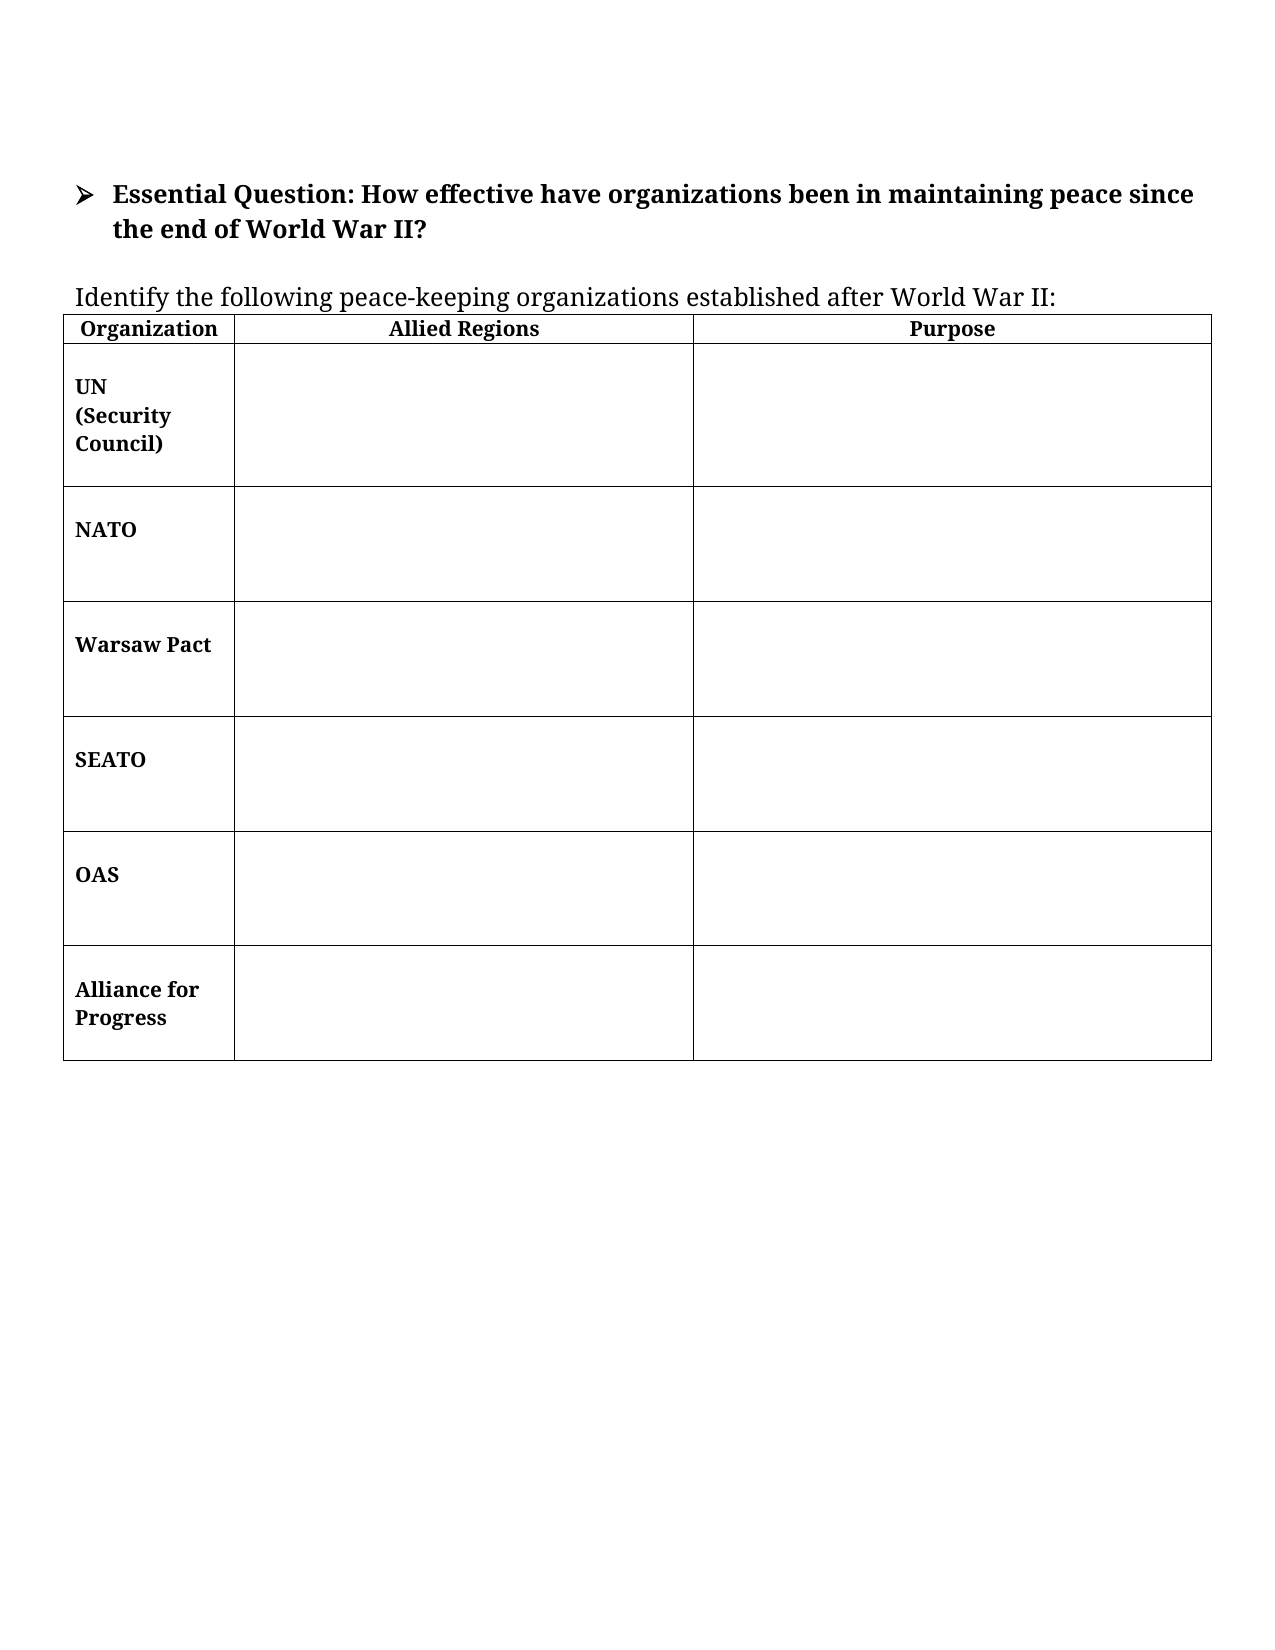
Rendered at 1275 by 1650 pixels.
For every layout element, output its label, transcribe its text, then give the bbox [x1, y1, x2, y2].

table_cell [235, 717, 693, 831]
table_cell [235, 487, 693, 601]
table_cell NATO [64, 487, 234, 601]
table_header Allied Regions [235, 315, 693, 343]
table_cell [235, 344, 693, 486]
table_cell [235, 832, 693, 945]
table_cell [694, 487, 1211, 601]
table_header Purpose [694, 315, 1211, 343]
table_cell [694, 602, 1211, 716]
table_cell [694, 344, 1211, 486]
table_cell [235, 602, 693, 716]
table_cell UN (Security Council) [64, 344, 234, 486]
list Essential Question: How effective have organizations been in maintaining peace since the end of World War II? [75, 177, 1200, 245]
text Identify the following peace-keeping organizations established after World War II: [75, 279, 1200, 313]
table_header Organization [64, 315, 234, 343]
table_cell Warsaw Pact [64, 602, 234, 716]
table_cell [235, 946, 693, 1060]
table_cell OAS [64, 832, 234, 945]
table_cell [694, 946, 1211, 1060]
table_cell Alliance for Progress [64, 946, 234, 1060]
table_cell [694, 832, 1211, 945]
table_cell [694, 717, 1211, 831]
table_cell SEATO [64, 717, 234, 831]
